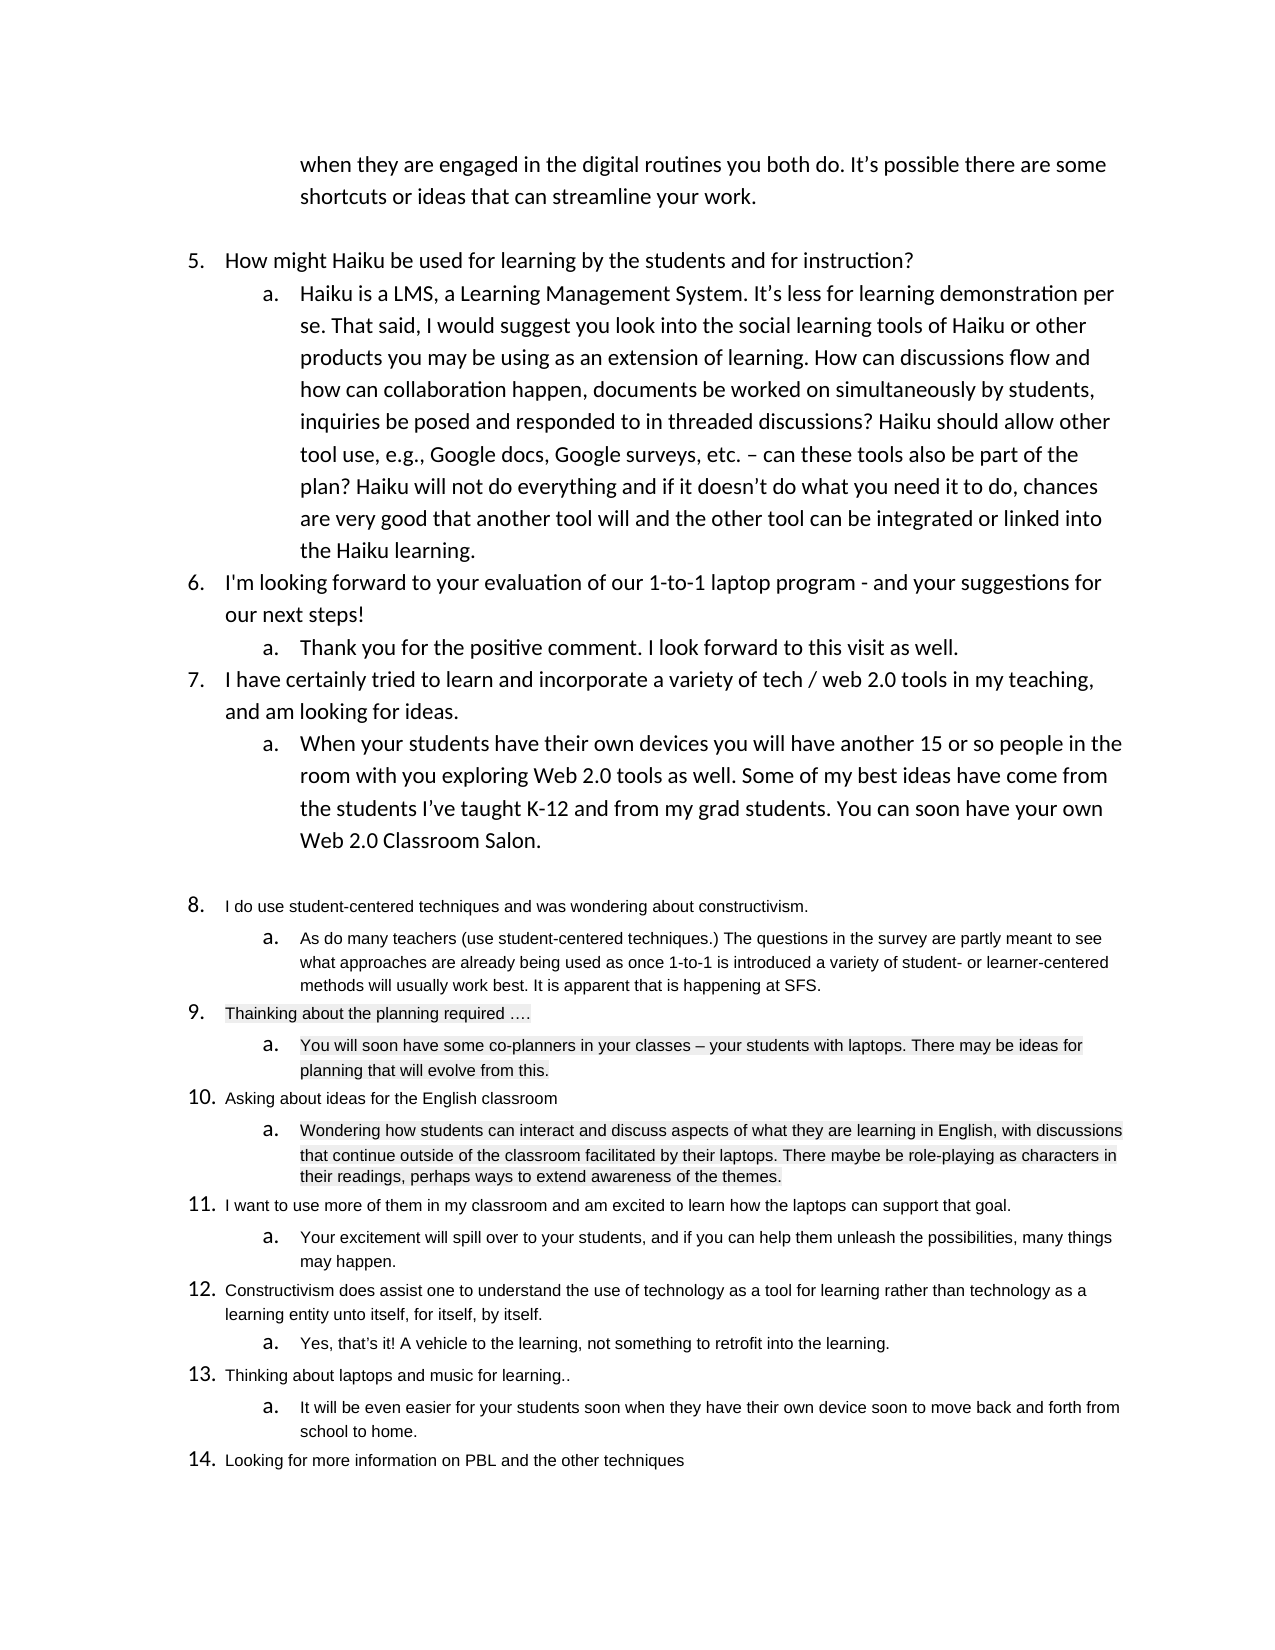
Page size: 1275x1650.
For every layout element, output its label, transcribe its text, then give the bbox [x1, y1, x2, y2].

list How might Haiku be used for learning by the students and for instruction? [187, 247, 1125, 274]
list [262, 150, 1125, 210]
list Yes, that’s it! A vehicle to the learning, not something to retrofit into the learning. [262, 1327, 1125, 1355]
list Thinking about laptops and music for learning.. [187, 1359, 1125, 1387]
list Looking for more information on PBL and the other techniques [187, 1444, 1125, 1472]
list Wondering how students can interact and discuss aspects of what they are learning in English, with discussions that continue outside of the classroom facilitated by their laptops. There maybe be role-playing as characters in their readings, perhaps ways to extend awareness of the themes. [262, 1114, 1125, 1186]
list Thainking about the planning required …. [187, 997, 1125, 1025]
list I want to use more of them in my classroom and am excited to learn how the laptops can support that goal. [187, 1189, 1125, 1217]
list I'm looking forward to your evaluation of our 1-to-1 laptop program - and your suggestions for our next steps! [187, 568, 1125, 629]
list Asking about ideas for the English classroom [187, 1082, 1125, 1110]
list When your students have their own devices you will have another 15 or so people in the room with you exploring Web 2.0 tools as well. Some of my best ideas have come from the students I’ve taught K-12 and from my grad students. You can soon have your own Web 2.0 Classroom Salon. [262, 729, 1125, 854]
list Your excitement will spill over to your students, and if you can help them unleash the possibilities, many things may happen. [262, 1221, 1125, 1271]
list It will be even easier for your students soon when they have their own device soon to move back and forth from school to home. [262, 1391, 1125, 1441]
list You will soon have some co-planners in your classes – your students with laptops. There may be ideas for planning that will evolve from this. [262, 1029, 1125, 1079]
list I have certainly tried to learn and incorporate a variety of tech / web 2.0 tools in my teaching, and am looking for ideas. [187, 665, 1125, 725]
list Constructivism does assist one to understand the use of technology as a tool for learning rather than technology as a learning entity unto itself, for itself, by itself. [187, 1274, 1125, 1324]
list I do use student-centered techniques and was wondering about constructivism. [187, 890, 1125, 918]
list Thank you for the positive comment. I look forward to this visit as well. [262, 633, 1125, 661]
list Haiku is a LMS, a Learning Management System. It’s less for learning demonstration per se. That said, I would suggest you look into the social learning tools of Haiku or other products you may be using as an extension of learning. How can discussions flow and how can collaboration happen, documents be worked on simultaneously by students, inquiries be posed and responded to in threaded discussions? Haiku should allow other tool use, e.g., Google docs, Google surveys, etc. – can these tools also be part of the plan? Haiku will not do everything and if it doesn’t do what you need it to do, chances are very good that another tool will and the other tool can be integrated or linked into the Haiku learning. [262, 279, 1125, 564]
list As do many teachers (use student-centered techniques.) The questions in the survey are partly meant to see what approaches are already being used as once 1-to-1 is introduced a variety of student- or learner-centered methods will usually work best. It is apparent that is happening at SFS. [262, 922, 1125, 994]
